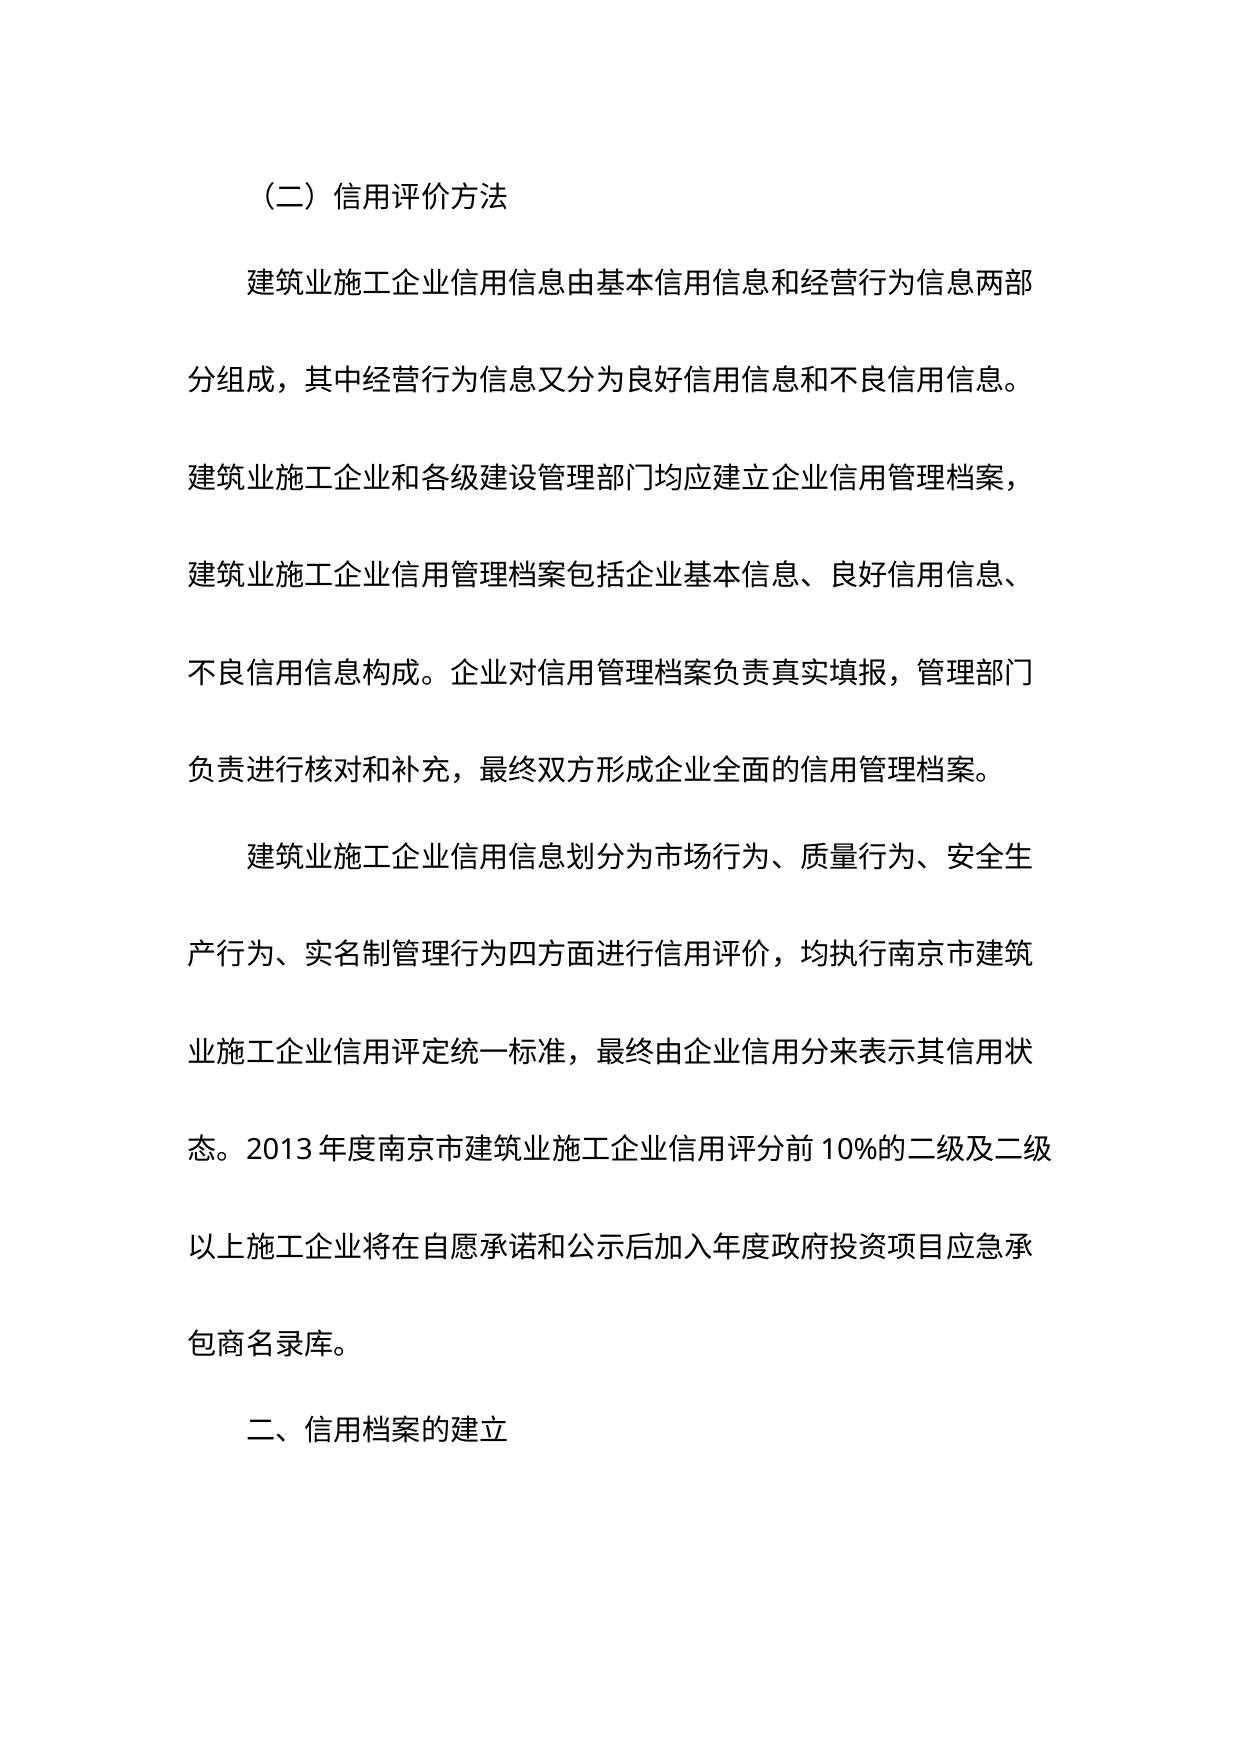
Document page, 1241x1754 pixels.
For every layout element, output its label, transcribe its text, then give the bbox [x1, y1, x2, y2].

text 二、信用档案的建立 [187, 1395, 1053, 1460]
text （二）信用评价方法 [187, 162, 1053, 227]
text 建筑业施工企业信用信息划分为市场行为、质量行为、安全生产行为、实名制管理行为四方面进行信用评价，均执行南京市建筑业施工企业信用评定统一标准，最终由企业信用分来表示其信用状态。2013年度南京市建筑业施工企业信用评分前10%的二级及二级以上施工企业将在自愿承诺和公示后加入年度政府投资项目应急承包商名录库。 [187, 822, 1053, 1374]
text 建筑业施工企业信用信息由基本信用信息和经营行为信息两部分组成，其中经营行为信息又分为良好信用信息和不良信用信息。建筑业施工企业和各级建设管理部门均应建立企业信用管理档案，建筑业施工企业信用管理档案包括企业基本信息、良好信用信息、不良信用信息构成。企业对信用管理档案负责真实填报，管理部门负责进行核对和补充，最终双方形成企业全面的信用管理档案。 [187, 248, 1053, 801]
